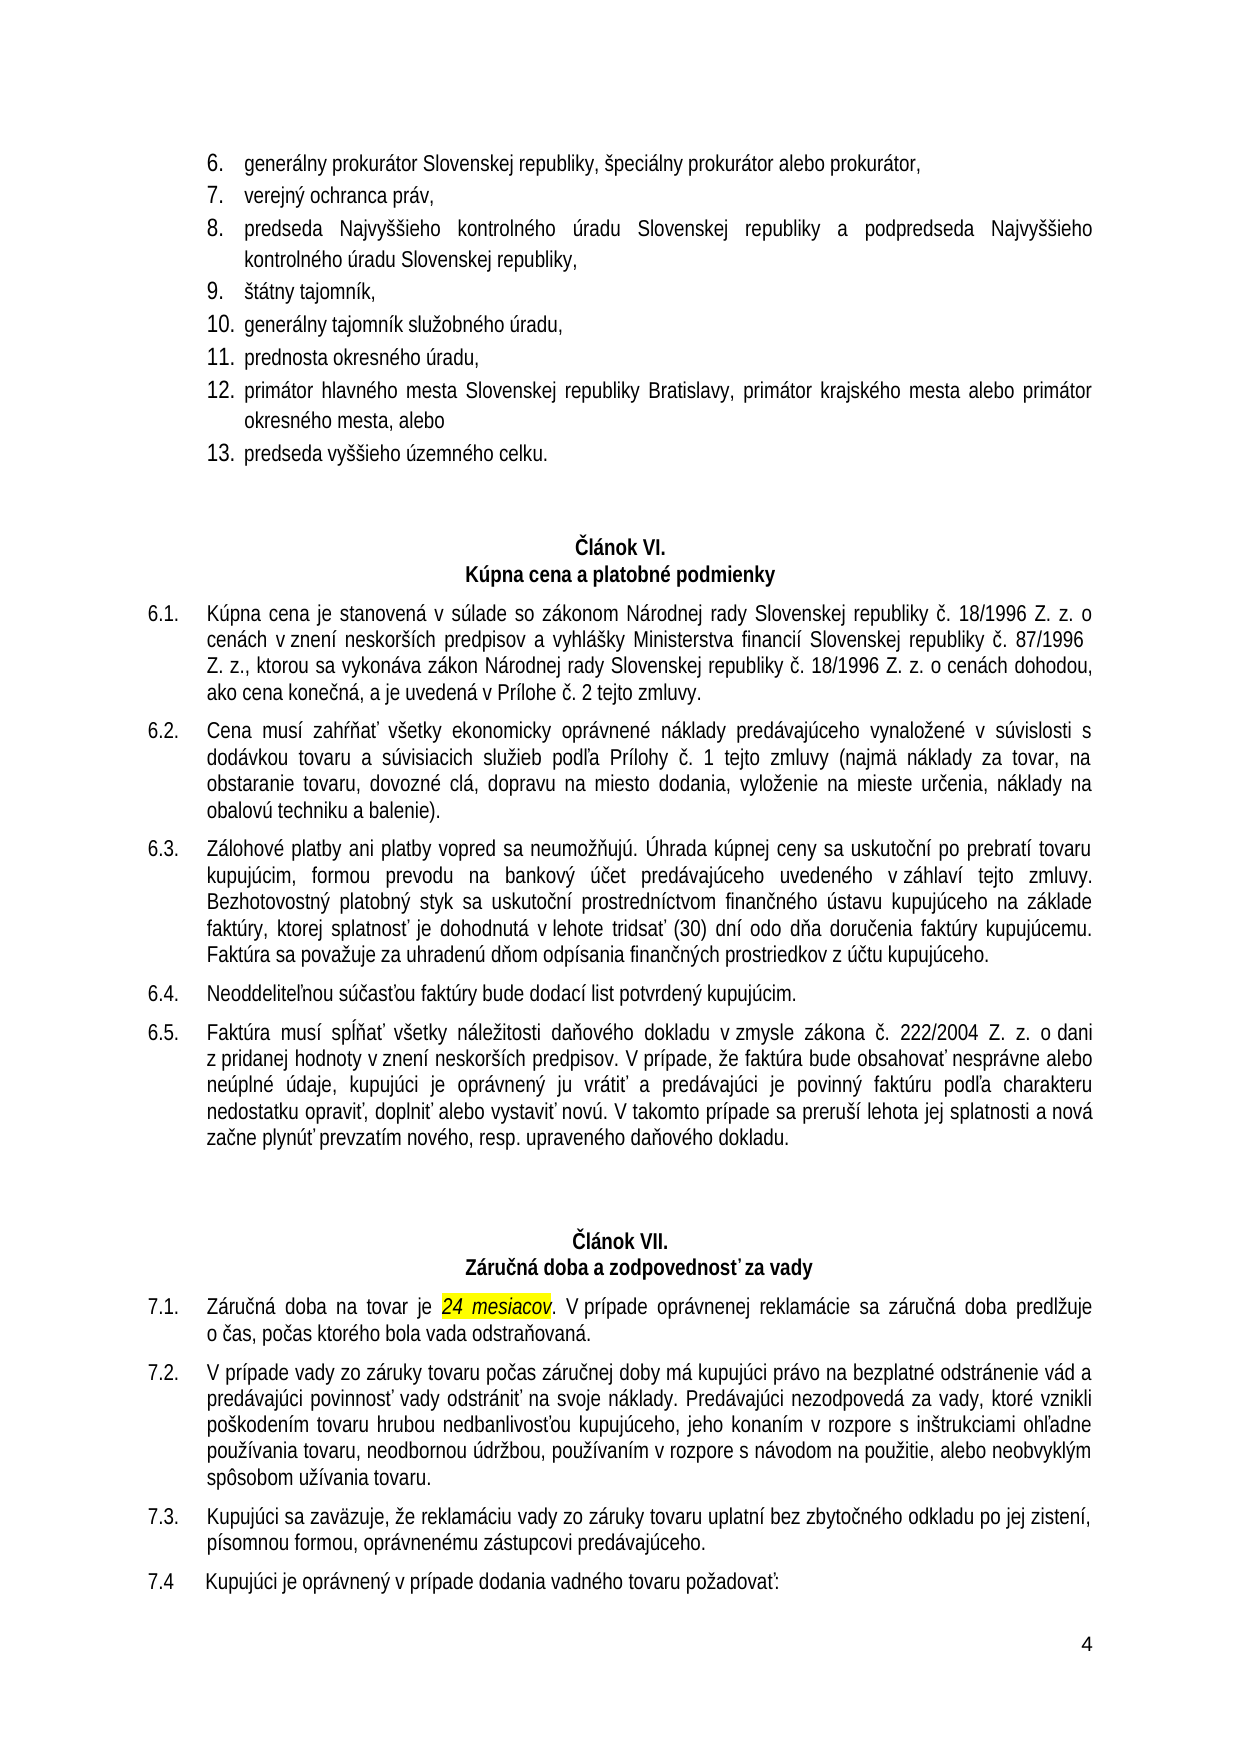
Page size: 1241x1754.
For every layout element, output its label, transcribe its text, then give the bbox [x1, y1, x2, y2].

list predseda vyššieho územného celku. [207, 438, 1093, 466]
list Kupujúci sa zaväzuje, že reklamáciu vady zo záruky tovaru uplatní bez zbytočného odkladu po jej zistení, písomnou formou, oprávnenému zástupcovi predávajúceho. [148, 1503, 1093, 1555]
list Faktúra musí spĺňať všetky náležitosti daňového dokladu v zmysle zákona č. 222/2004 Z. z. o dani z pridanej hodnoty v znení neskorších predpisov. V prípade, že faktúra bude obsahovať nesprávne alebo neúplné údaje, kupujúci je oprávnený ju vrátiť a predávajúci je povinný faktúru podľa charakteru nedostatku opraviť, doplniť alebo vystaviť novú. V takomto prípade sa preruší lehota jej splatnosti a nová začne plynúť prevzatím nového, resp. upraveného daňového dokladu. [148, 1018, 1093, 1150]
list Cena musí zahŕňať všetky ekonomicky oprávnené náklady predávajúceho vynaložené v súvislosti s dodávkou tovaru a súvisiacich služieb podľa Prílohy č. 1 tejto zmluvy (najmä náklady za tovar, na obstaranie tovaru, dovozné clá, dopravu na miesto dodania, vyloženie na mieste určenia, náklady na obalovú techniku a balenie). [148, 717, 1093, 823]
text Článok VII. [148, 1228, 1093, 1254]
list prednosta okresného úradu, [207, 342, 1093, 371]
list Neoddeliteľnou súčasťou faktúry bude dodací list potvrdený kupujúcim. [148, 980, 1093, 1006]
list Kúpna cena je stanovená v súlade so zákonom Národnej rady Slovenskej republiky č. 18/1996 Z. z. o cenách v znení neskorších predpisov a vyhlášky Ministerstva financií Slovenskej republiky č. 87/1996 Z. z., ktorou sa vykonáva zákon Národnej rady Slovenskej republiky č. 18/1996 Z. z. o cenách dohodou, ako cena konečná, a je uvedená v Prílohe č. 2 tejto zmluvy. [148, 599, 1093, 705]
list V prípade vady zo záruky tovaru počas záručnej doby má kupujúci právo na bezplatné odstránenie vád a predávajúci povinnosť vady odstrániť na svoje náklady. Predávajúci nezodpovedá za vady, ktoré vznikli poškodením tovaru hrubou nedbanlivosťou kupujúceho, jeho konaním v rozpore s inštrukciami ohľadne používania tovaru, neodbornou údržbou, používaním v rozpore s návodom na použitie, alebo neobvyklým spôsobom užívania tovaru. [148, 1358, 1093, 1490]
list Zálohové platby ani platby vopred sa neumožňujú. Úhrada kúpnej ceny sa uskutoční po prebratí tovaru kupujúcim, formou prevodu na bankový účet predávajúceho uvedeného v záhlaví tejto zmluvy. Bezhotovostný platobný styk sa uskutoční prostredníctvom finančného ústavu kupujúceho na základe faktúry, ktorej splatnosť je dohodnutá v lehote tridsať (30) dní odo dňa doručenia faktúry kupujúcemu. Faktúra sa považuje za uhradenú dňom odpísania finančných prostriedkov z účtu kupujúceho. [148, 835, 1093, 967]
text Článok VI. [148, 534, 1093, 561]
list Záručná doba na tovar je 24 mesiacov. V prípade oprávnenej reklamácie sa záručná doba predlžuje o čas, počas ktorého bola vada odstraňovaná. [148, 1293, 1093, 1346]
list generálny tajomník služobného úradu, [207, 309, 1093, 338]
list primátor hlavného mesta Slovenskej republiky Bratislavy, primátor krajského mesta alebo primátor okresného mesta, alebo [207, 375, 1093, 434]
list štátny tajomník, [207, 276, 1093, 305]
text Kúpna cena a platobné podmienky [148, 561, 1093, 587]
text Záručná doba a zodpovednosť za vady [185, 1254, 1093, 1281]
list generálny prokurátor Slovenskej republiky, špeciálny prokurátor alebo prokurátor, [207, 148, 1093, 176]
list verejný ochranca práv, [207, 181, 1093, 209]
list 7.4 Kupujúci je oprávnený v prípade dodania vadného tovaru požadovať: [148, 1568, 1093, 1594]
list predseda Najvyššieho kontrolného úradu Slovenskej republiky a podpredseda Najvyššieho kontrolného úradu Slovenskej republiky, [207, 213, 1093, 272]
